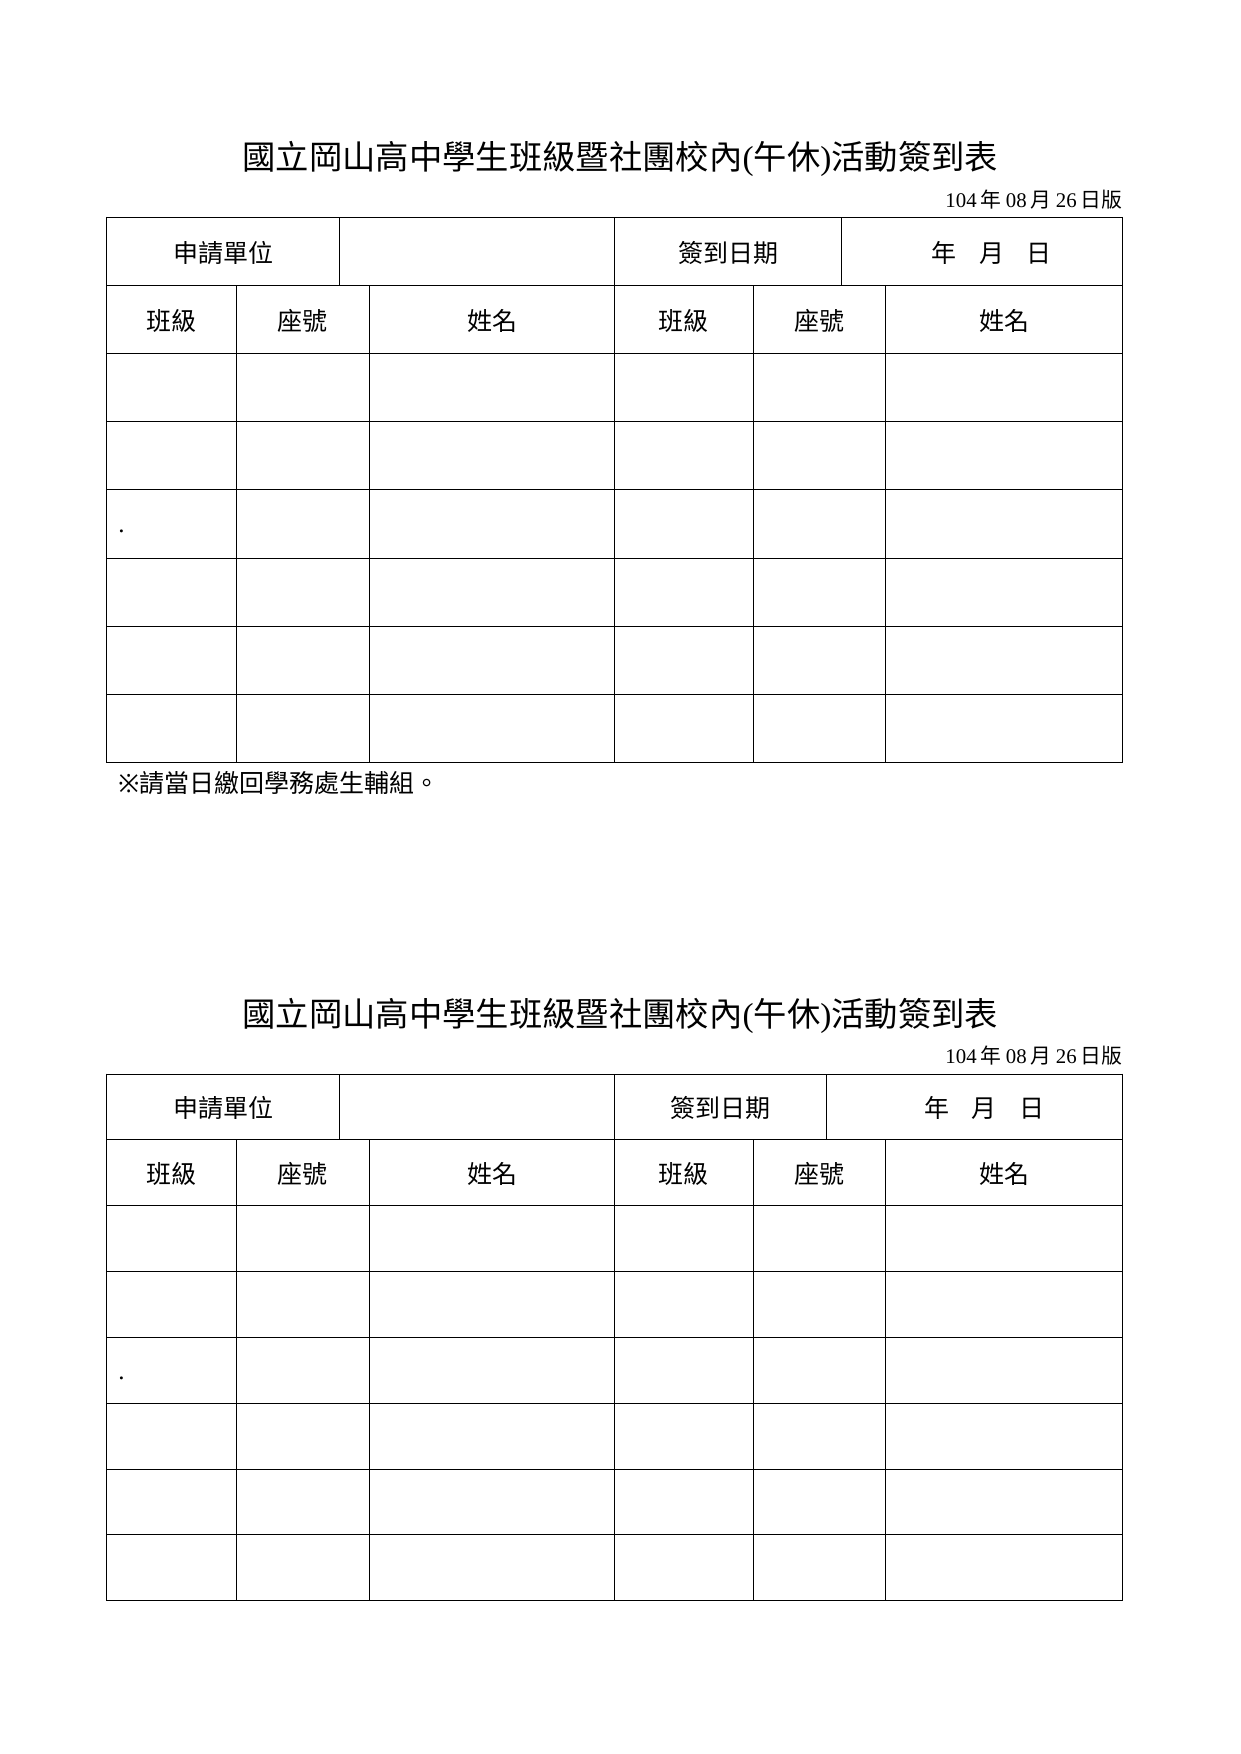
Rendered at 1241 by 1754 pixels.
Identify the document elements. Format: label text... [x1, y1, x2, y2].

table_cell [754, 1404, 885, 1468]
table_cell [754, 695, 885, 762]
table_cell [370, 1338, 614, 1403]
table_cell [754, 1338, 885, 1403]
table_cell [754, 627, 885, 694]
table_cell [237, 1535, 369, 1600]
table_cell [237, 627, 369, 694]
table_cell [107, 1272, 236, 1337]
table_cell [886, 1206, 1122, 1271]
table_cell [754, 354, 885, 421]
table_cell [370, 559, 614, 626]
table_cell [886, 490, 1122, 557]
table_header [340, 1075, 614, 1139]
table_header 年 月 日 [842, 218, 1122, 285]
table_cell [237, 1272, 369, 1337]
table_cell [886, 422, 1122, 489]
table_cell [107, 1470, 236, 1534]
table_cell [237, 1338, 369, 1403]
table_header 申請單位 [107, 218, 339, 285]
table_cell [237, 354, 369, 421]
subtitle 國立岡山高中學生班級暨社團校內(午休)活動簽到表 [118, 988, 1122, 1036]
table_cell [107, 559, 236, 626]
table_cell [754, 1206, 885, 1271]
table_cell [237, 559, 369, 626]
table_cell [370, 1535, 614, 1600]
text 104年08月26日版 [118, 179, 1122, 217]
table_cell [615, 422, 753, 489]
table_header 簽到日期 [615, 1075, 826, 1139]
table_cell [615, 627, 753, 694]
table_cell [370, 1470, 614, 1534]
table_header 年 月 日 [827, 1075, 1122, 1139]
table_cell [370, 1206, 614, 1271]
table_cell 班級 [107, 1140, 236, 1205]
table_cell [370, 627, 614, 694]
table_cell [615, 490, 753, 557]
table_cell [370, 490, 614, 557]
table_cell 班級 [615, 286, 753, 353]
table_cell [886, 695, 1122, 762]
table_cell [754, 1535, 885, 1600]
table_cell [754, 1272, 885, 1337]
table_cell [615, 354, 753, 421]
table_cell [237, 490, 369, 557]
table_cell 姓名 [886, 286, 1122, 353]
table_cell [886, 354, 1122, 421]
table_cell . [107, 490, 236, 557]
table_cell [886, 1272, 1122, 1337]
table_cell [370, 1272, 614, 1337]
text ※請當日繳回學務處生輔組。 [118, 763, 1122, 800]
table_cell 姓名 [370, 1140, 614, 1205]
table_cell [370, 695, 614, 762]
table_cell [615, 559, 753, 626]
table_cell [615, 1470, 753, 1534]
table_cell [107, 422, 236, 489]
table_cell [370, 422, 614, 489]
table_cell [886, 1470, 1122, 1534]
table_cell [107, 695, 236, 762]
table_cell [107, 627, 236, 694]
text 104年08月26日版 [118, 1036, 1122, 1073]
table_cell 座號 [754, 286, 885, 353]
table_cell [615, 1338, 753, 1403]
table_cell [107, 1535, 236, 1600]
table_cell [370, 1404, 614, 1468]
table_cell [886, 1338, 1122, 1403]
table_cell 姓名 [370, 286, 614, 353]
table_cell [754, 422, 885, 489]
table_cell [754, 559, 885, 626]
table_cell [615, 1206, 753, 1271]
table_cell [237, 1404, 369, 1468]
table_cell 座號 [237, 286, 369, 353]
table_cell [107, 354, 236, 421]
table_cell 座號 [754, 1140, 885, 1205]
table_header 申請單位 [107, 1075, 339, 1139]
table_cell [615, 1535, 753, 1600]
table_cell [886, 1404, 1122, 1468]
table_cell [237, 1206, 369, 1271]
table_cell [237, 695, 369, 762]
table_cell [370, 354, 614, 421]
table_cell 座號 [237, 1140, 369, 1205]
table_header 簽到日期 [615, 218, 841, 285]
table_cell 班級 [615, 1140, 753, 1205]
table_cell [107, 1404, 236, 1468]
table_cell [615, 695, 753, 762]
table_cell [615, 1404, 753, 1468]
table_cell 姓名 [886, 1140, 1122, 1205]
table_cell . [107, 1338, 236, 1403]
subtitle 國立岡山高中學生班級暨社團校內(午休)活動簽到表 [118, 131, 1122, 179]
table_cell [886, 627, 1122, 694]
table_cell [886, 1535, 1122, 1600]
table_cell 班級 [107, 286, 236, 353]
table_cell [615, 1272, 753, 1337]
table_cell [754, 1470, 885, 1534]
table_cell [237, 422, 369, 489]
table_cell [754, 490, 885, 557]
table_cell [237, 1470, 369, 1534]
table_header [340, 218, 614, 285]
table_cell [107, 1206, 236, 1271]
table_cell [886, 559, 1122, 626]
